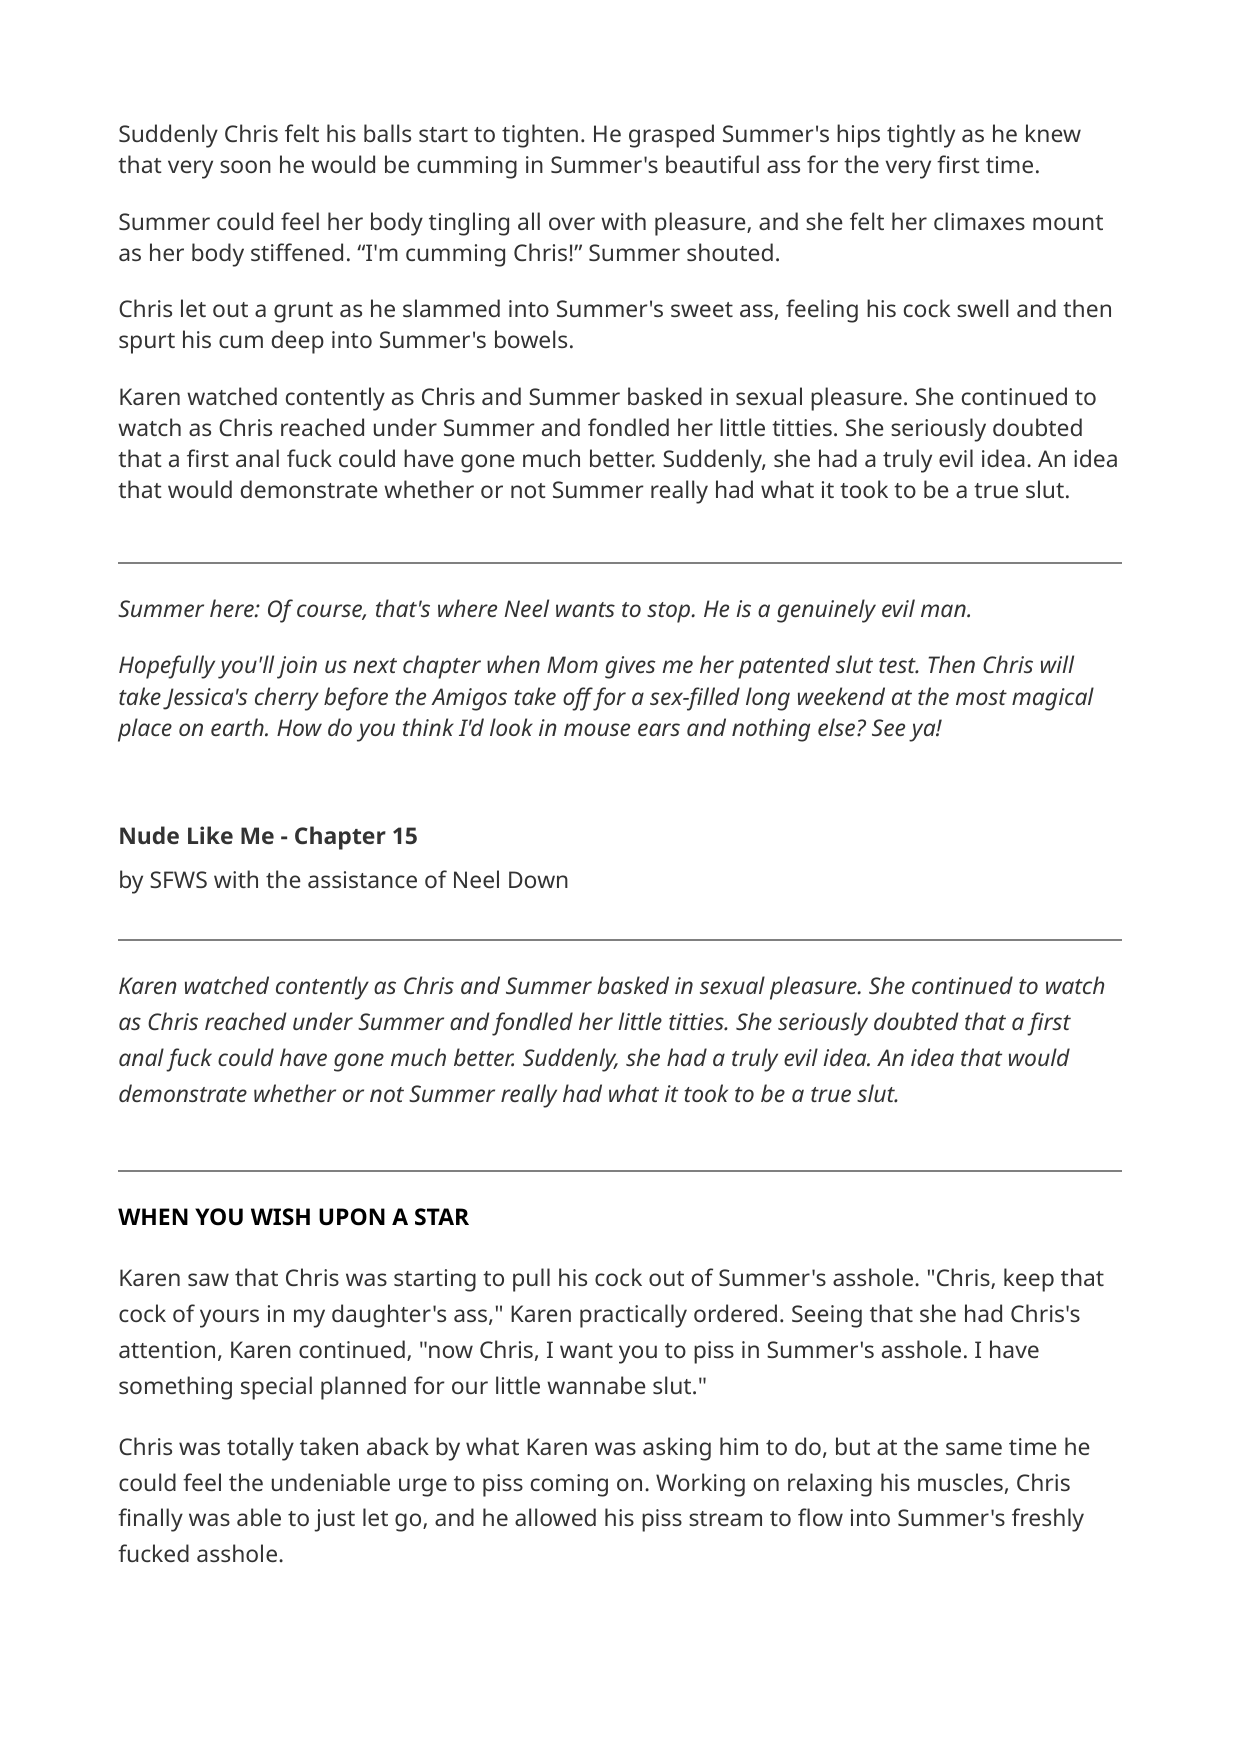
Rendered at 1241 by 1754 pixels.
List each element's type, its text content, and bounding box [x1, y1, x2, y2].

text Summer could feel her body tingling all over with pleasure, and she felt her climaxes mount as her body stiffened. “I'm cumming Chris!” Summer shouted. [118, 206, 1122, 268]
text Karen saw that Chris was starting to pull his cock out of Summer's asshole. "Chris, keep that cock of yours in my daughter's ass," Karen practically ordered. Seeing that she had Chris's attention, Karen continued, "now Chris, I want you to piss in Summer's asshole. I have something special planned for our little wannabe slut." [118, 1262, 1122, 1401]
text Hopefully you'll join us next chapter when Mom gives me her patented slut test. Then Chris will take Jessica's cherry before the Amigos take off for a sex-filled long weekend at the most magical place on earth. How do you think I'd look in mouse ears and nothing else? See ya! [118, 649, 1122, 743]
text Karen watched contently as Chris and Summer basked in sexual pleasure. She continued to watch as Chris reached under Summer and fondled her little titties. She seriously doubted that a first anal fuck could have gone much better. Suddenly, she had a truly evil idea. An idea that would demonstrate whether or not Summer really had what it took to be a true slut. [118, 970, 1122, 1109]
text Chris was totally taken aback by what Karen was asking him to do, but at the same time he could feel the undeniable urge to piss coming on. Working on relaxing his muscles, Chris finally was able to just let go, and he allowed his piss stream to flow into Summer's freshly fucked asshole. [118, 1431, 1122, 1569]
text Chris let out a grunt as he slammed into Summer's sweet ass, feeling his cock swell and then spurt his cum deep into Summer's bowels. [118, 293, 1122, 356]
text WHEN YOU WISH UPON A STAR [118, 1201, 1122, 1232]
subtitle by SFWS with the assistance of Neel Down [118, 864, 1122, 895]
subtitle Nude Like Me - Chapter 15 [118, 820, 1122, 851]
text Suddenly Chris felt his balls start to tighten. He grasped Summer's hips tightly as he knew that very soon he would be cumming in Summer's beautiful ass for the very first time. [118, 118, 1122, 181]
text Summer here: Of course, that's where Neel wants to stop. He is a genuinely evil man. [118, 593, 1122, 624]
text Karen watched contently as Chris and Summer basked in sexual pleasure. She continued to watch as Chris reached under Summer and fondled her little titties. She seriously doubted that a first anal fuck could have gone much better. Suddenly, she had a truly evil idea. An idea that would demonstrate whether or not Summer really had what it took to be a true slut. [118, 381, 1122, 506]
